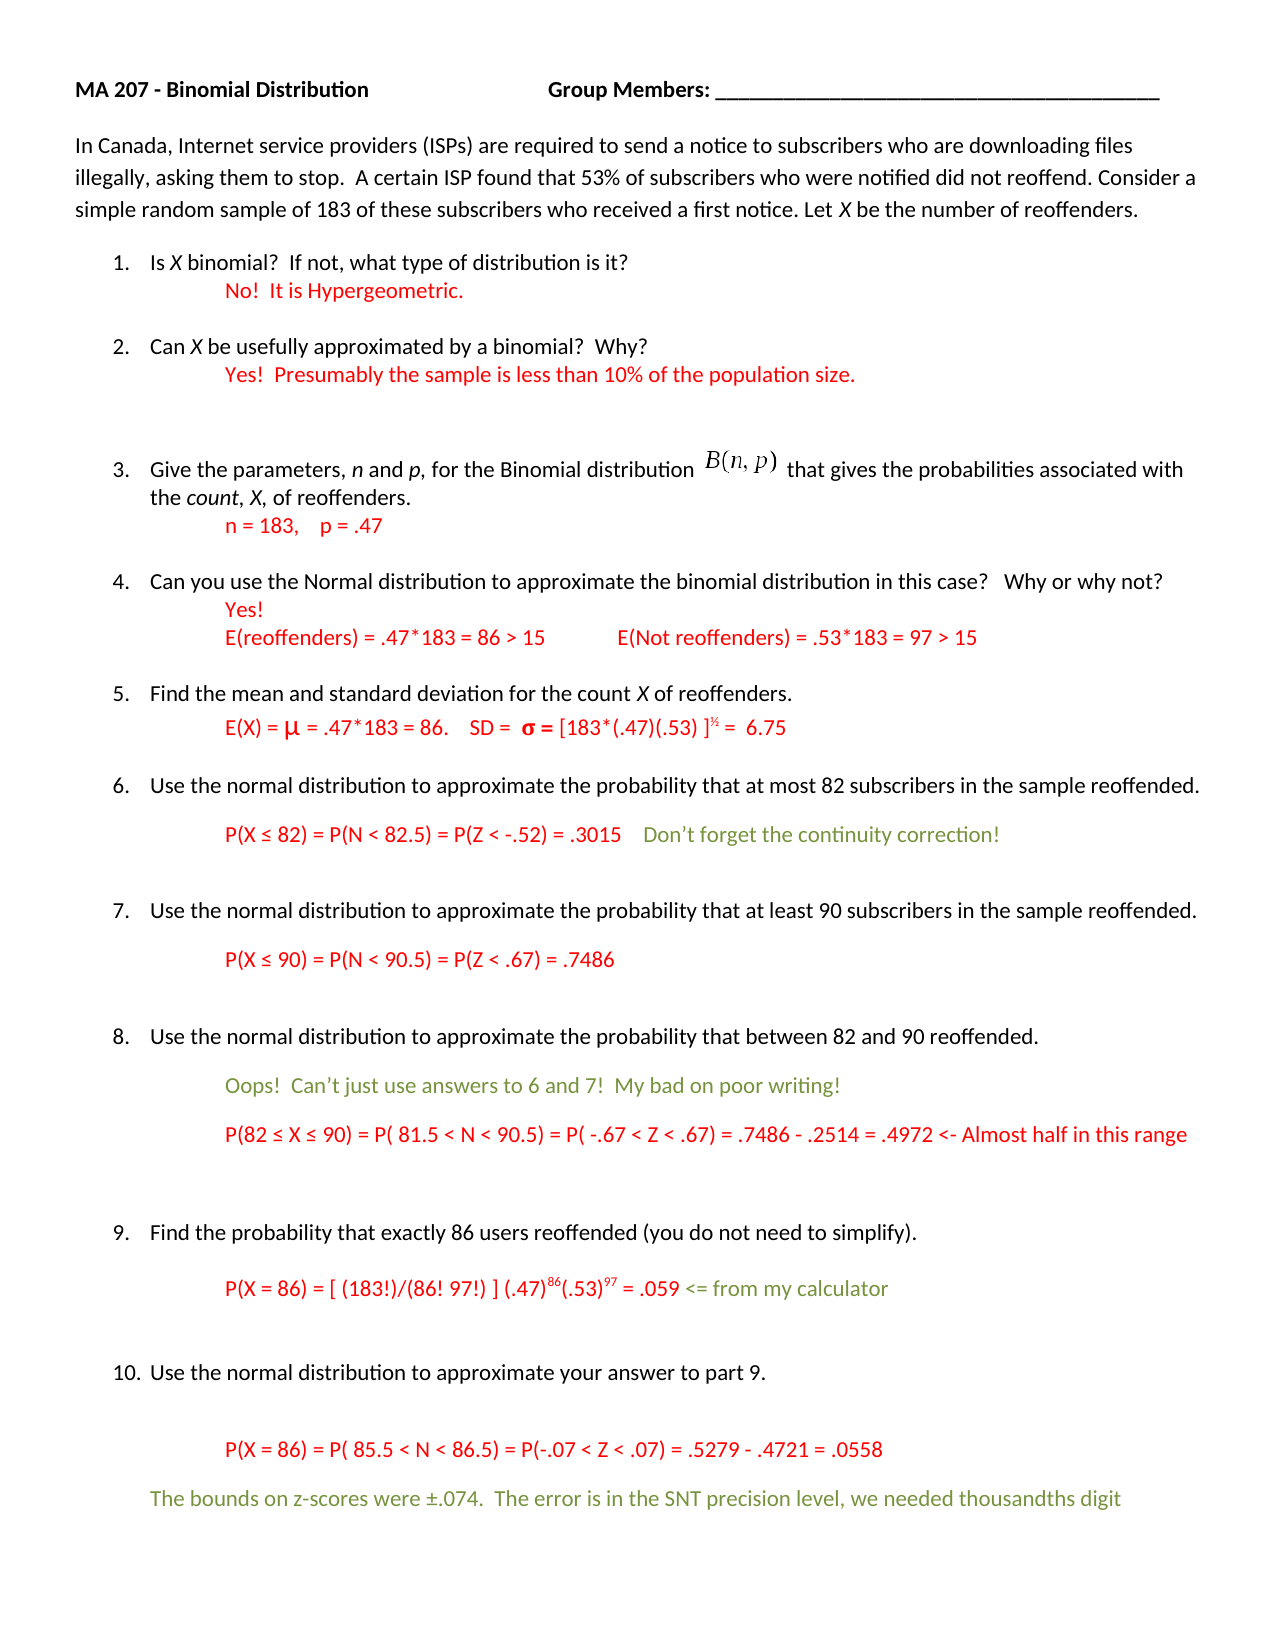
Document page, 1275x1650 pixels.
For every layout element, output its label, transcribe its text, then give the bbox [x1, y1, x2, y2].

list Find the mean and standard deviation for the count X of reoffenders. [112, 679, 1209, 707]
list E(reoffenders) = .47*183 = 86 > 15 E(Not reoffenders) = .53*183 = 97 > 15 [150, 623, 1209, 651]
list Use the normal distribution to approximate the probability that at most 82 subscribers in the sample reoffended. [112, 771, 1209, 799]
list Find the probability that exactly 86 users reoffended (you do not need to simplify). [112, 1218, 1209, 1246]
text P(X = 86) = P( 85.5 < N < 86.5) = P(-.07 < Z < .07) = .5279 - .4721 = .0558 [75, 1435, 1209, 1463]
list Yes! Presumably the sample is less than 10% of the population size. [225, 361, 1209, 388]
list Give the parameters, n and p, for the Binomial distribution that gives the probabilities associated with the count, X, of reoffenders. [112, 444, 1209, 511]
list P(X = 86) = [ (183!)/(86! 97!) ] (.47)86(.53)97 = .059 <= from my calculator [150, 1274, 1209, 1302]
list E(X) = μ = .47*183 = 86. SD = σ = [183*(.47)(.53) ]½ = 6.75 [150, 707, 284, 743]
list n = 183, p = .47 [150, 511, 1209, 539]
list Can X be usefully approximated by a binomial? Why? [112, 332, 1209, 361]
list Use the normal distribution to approximate the probability that between 82 and 90 reoffended. [112, 1022, 1209, 1050]
text P(82 ≤ X ≤ 90) = P( 81.5 < N < 90.5) = P( -.67 < Z < .67) = .7486 - .2514 = .4972 <- Almost half in this range [75, 1120, 1209, 1148]
list Use the normal distribution to approximate your answer to part 9. [112, 1358, 1209, 1386]
list E(X) = μ = .47*183 = 86. SD = σ = [183*(.47)(.53) ]½ = 6.75 [306, 707, 1209, 743]
list Can you use the Normal distribution to approximate the binomial distribution in this case? Why or why not? [112, 567, 1209, 595]
list No! It is Hypergeometric. [150, 276, 1209, 304]
text In Canada, Internet service providers (ISPs) are required to send a notice to subscribers who are downloading files illegally, asking them to stop. A certain ISP found that 53% of subscribers who were notified did not reoffend. Consider a simple random sample of 183 of these subscribers who received a first notice. Let X be the number of reoffenders. [75, 131, 1209, 223]
text Oops! Can’t just use answers to 6 and 7! My bad on poor writing! [75, 1071, 1209, 1099]
text The bounds on z-scores were ±.074. The error is in the SNT precision level, we needed thousandths digit [75, 1484, 1209, 1512]
list Use the normal distribution to approximate the probability that at least 90 subscribers in the sample reoffended. [112, 897, 1209, 925]
list Is X binomial? If not, what type of distribution is it? [112, 248, 1209, 276]
list Yes! [150, 595, 1209, 623]
text MA 207 - Binomial Distribution Group Members: _______________________________________ [75, 75, 1209, 103]
text P(X ≤ 90) = P(N < 90.5) = P(Z < .67) = .7486 [75, 946, 1209, 973]
text P(X ≤ 82) = P(N < 82.5) = P(Z < -.52) = .3015 Don’t forget the continuity correction! [75, 820, 1209, 848]
